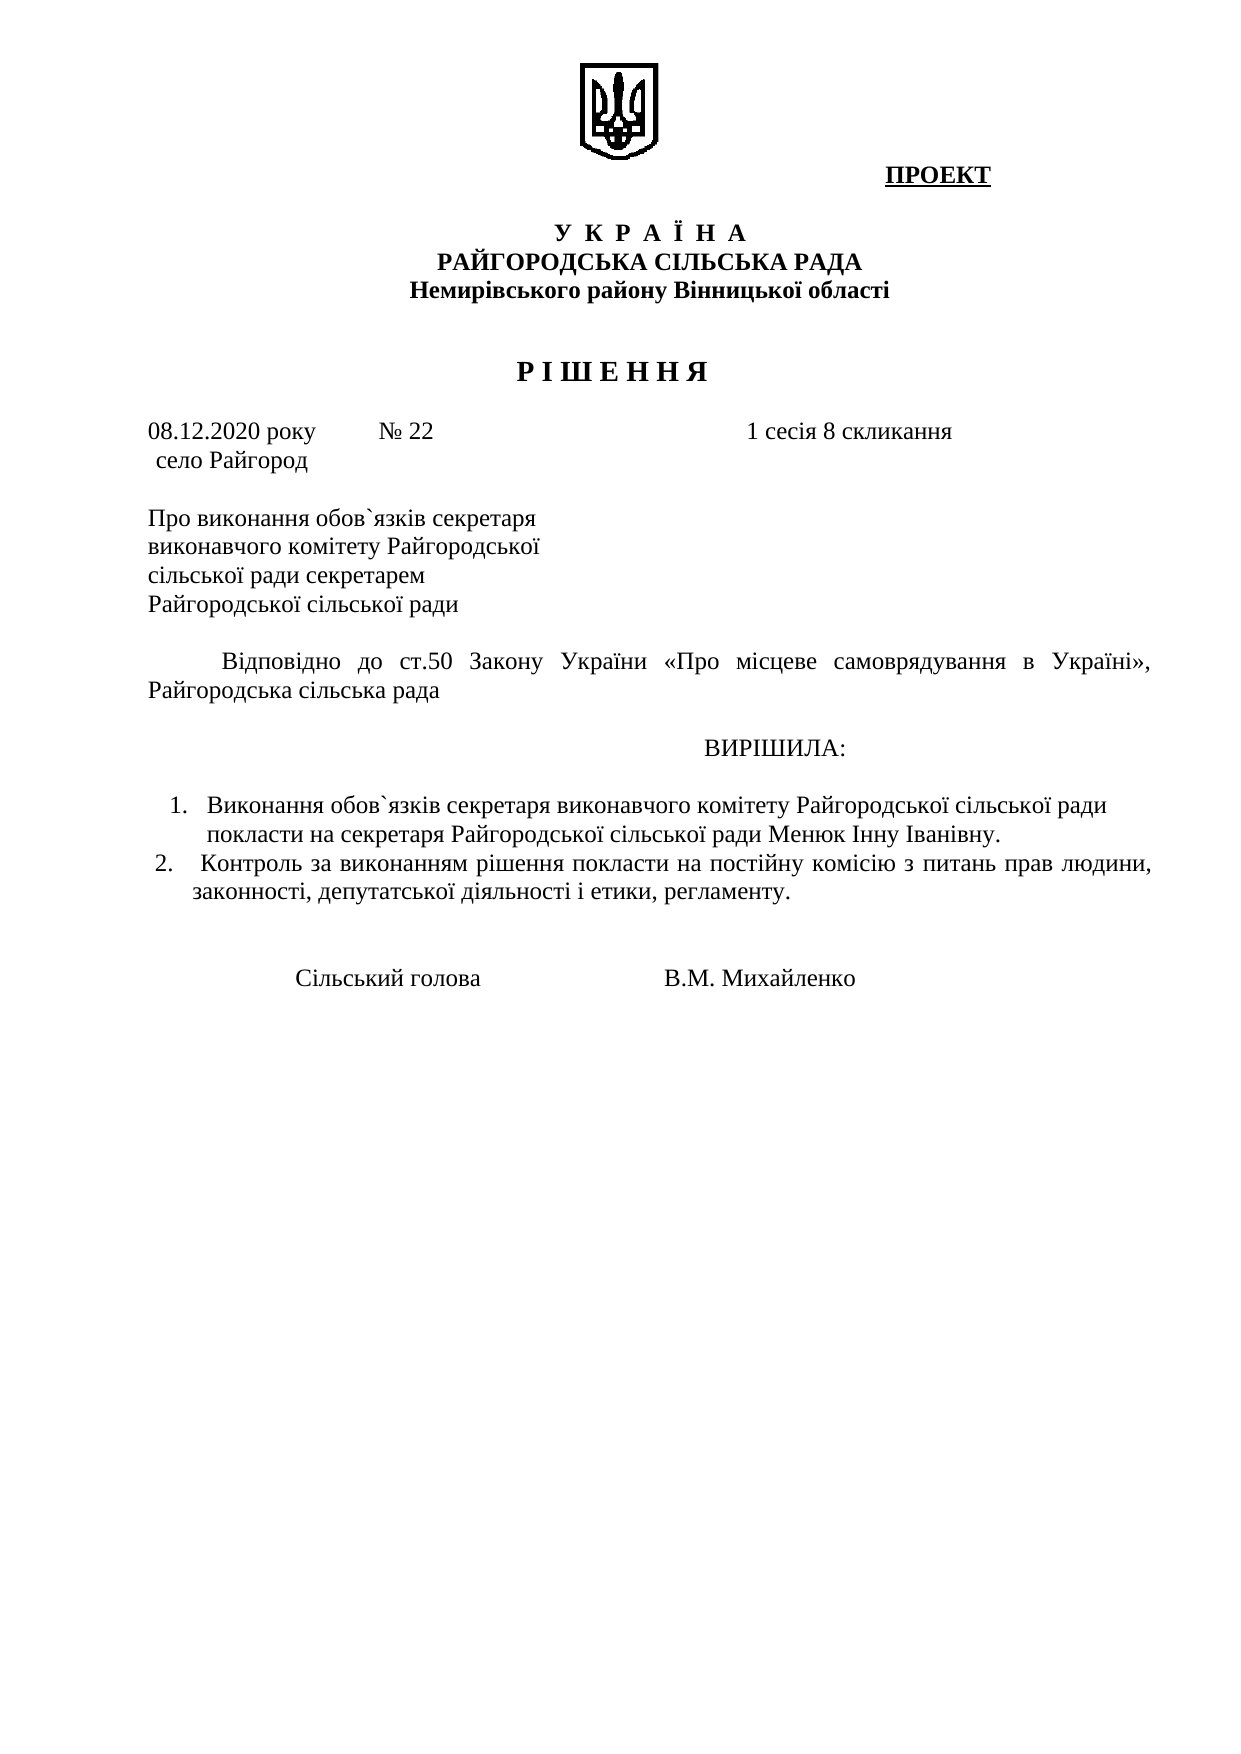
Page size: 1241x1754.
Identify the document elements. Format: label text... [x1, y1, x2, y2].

text Про виконання обов`язків секретаря [148, 503, 1152, 531]
title У К Р А Ї Н А [148, 218, 1152, 247]
subtitle Немирівського району Вінницької області [148, 275, 1152, 304]
text виконавчого комітету Райгородської [148, 531, 1152, 560]
text ПРОЕКТ [156, 88, 1152, 189]
list Виконання обов`язків секретаря виконавчого комітету Райгородської сільської ради покласти на секретаря Райгородської сільської ради Менюк Інну Іванівну. [169, 790, 1152, 848]
text Сільський голова В.М. Михайленко [221, 963, 1152, 991]
text Відповідно до ст.50 Закону України «Про місцеве самоврядування в Україні», Райгородська сільська рада [148, 646, 1152, 704]
text Райгородської сільської ради [148, 589, 1152, 618]
subtitle РАЙГОРОДСЬКА СІЛЬСЬКА РАДА [148, 247, 1152, 275]
list ВИРІШИЛА: [423, 733, 1152, 761]
text село Райгород [156, 445, 1152, 474]
text 08.12.2020 року № 22 1 cесія 8 скликання [148, 416, 1152, 445]
text сільської ради секретарем [148, 560, 1152, 589]
subtitle Р І Ш Е Н Н Я [443, 354, 1152, 388]
list Контроль за виконанням рішення покласти на постійну комісію з питань прав людини, законності, депутатської діяльності і етики, регламенту. [154, 848, 1152, 905]
picture [578, 61, 659, 161]
